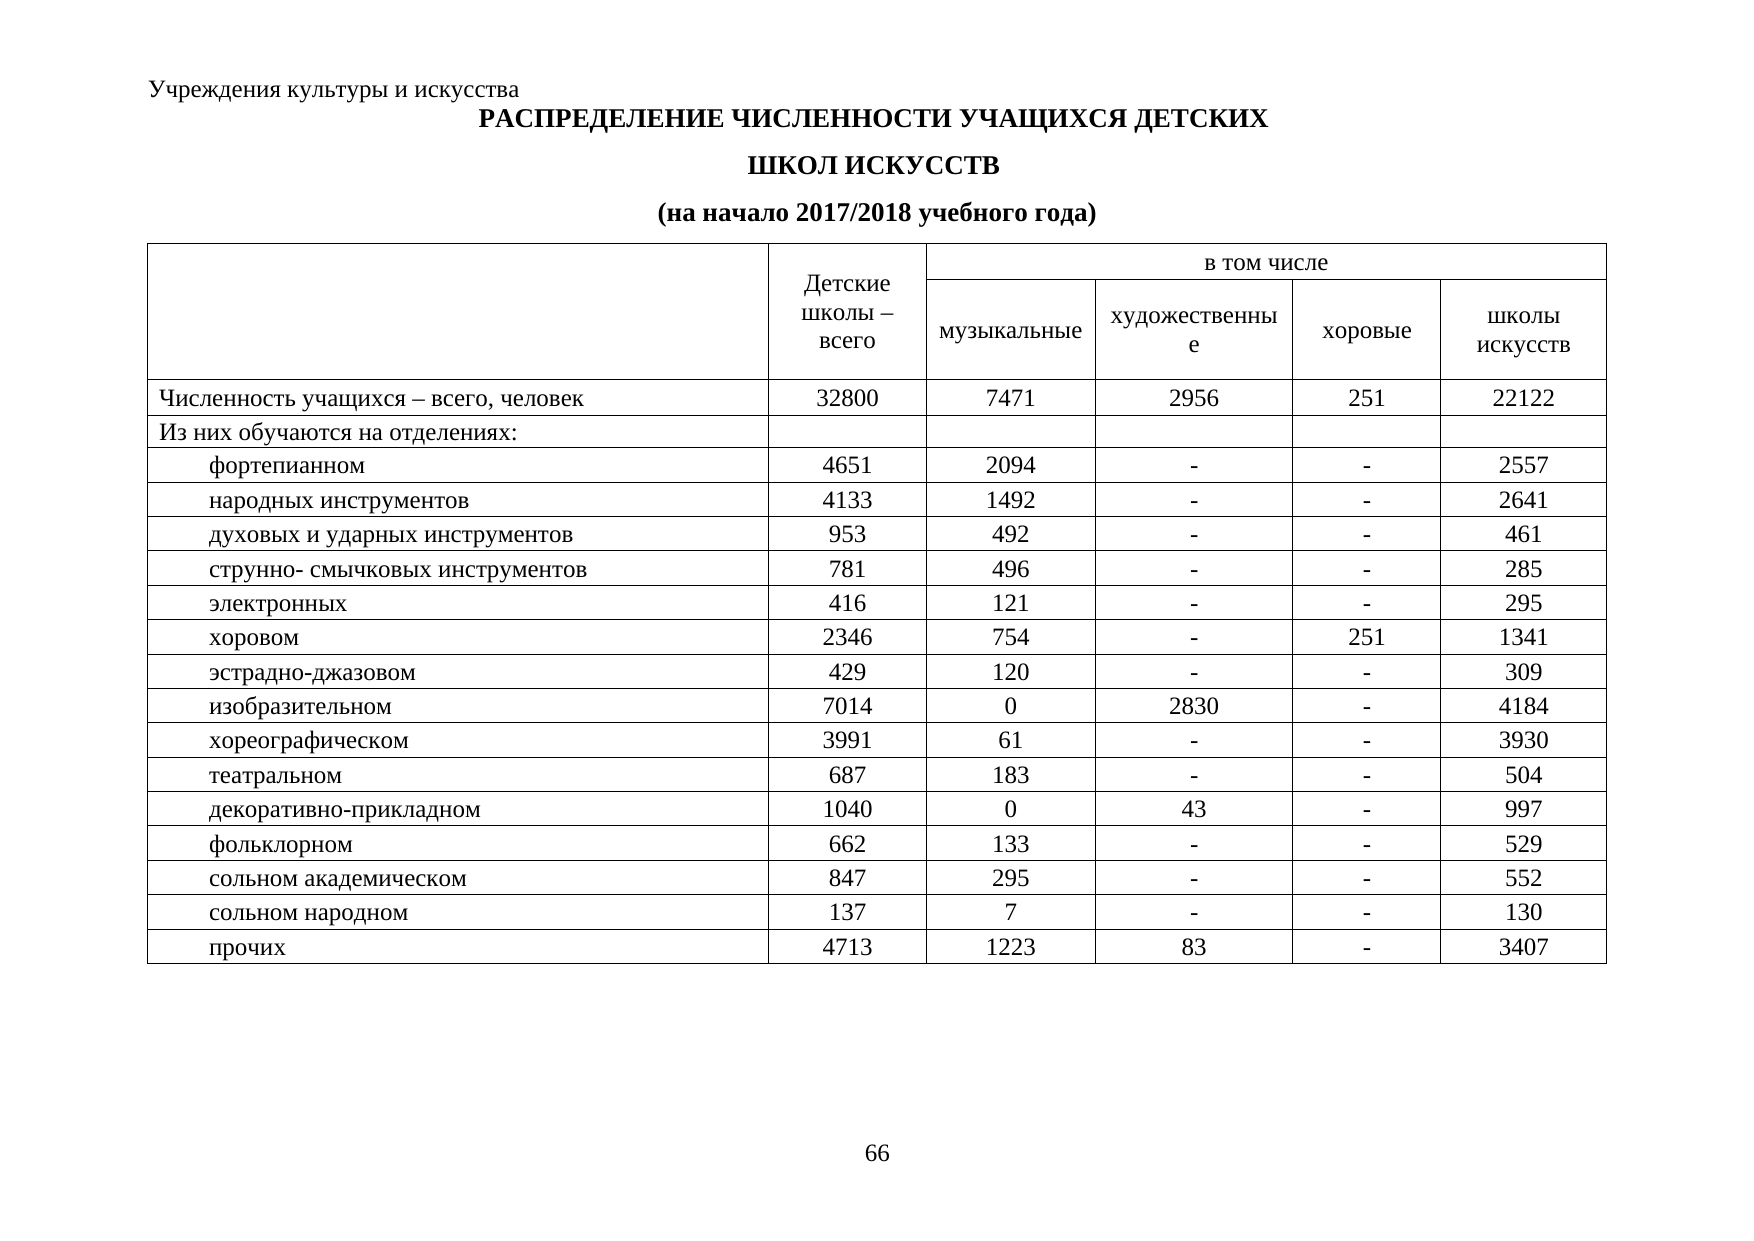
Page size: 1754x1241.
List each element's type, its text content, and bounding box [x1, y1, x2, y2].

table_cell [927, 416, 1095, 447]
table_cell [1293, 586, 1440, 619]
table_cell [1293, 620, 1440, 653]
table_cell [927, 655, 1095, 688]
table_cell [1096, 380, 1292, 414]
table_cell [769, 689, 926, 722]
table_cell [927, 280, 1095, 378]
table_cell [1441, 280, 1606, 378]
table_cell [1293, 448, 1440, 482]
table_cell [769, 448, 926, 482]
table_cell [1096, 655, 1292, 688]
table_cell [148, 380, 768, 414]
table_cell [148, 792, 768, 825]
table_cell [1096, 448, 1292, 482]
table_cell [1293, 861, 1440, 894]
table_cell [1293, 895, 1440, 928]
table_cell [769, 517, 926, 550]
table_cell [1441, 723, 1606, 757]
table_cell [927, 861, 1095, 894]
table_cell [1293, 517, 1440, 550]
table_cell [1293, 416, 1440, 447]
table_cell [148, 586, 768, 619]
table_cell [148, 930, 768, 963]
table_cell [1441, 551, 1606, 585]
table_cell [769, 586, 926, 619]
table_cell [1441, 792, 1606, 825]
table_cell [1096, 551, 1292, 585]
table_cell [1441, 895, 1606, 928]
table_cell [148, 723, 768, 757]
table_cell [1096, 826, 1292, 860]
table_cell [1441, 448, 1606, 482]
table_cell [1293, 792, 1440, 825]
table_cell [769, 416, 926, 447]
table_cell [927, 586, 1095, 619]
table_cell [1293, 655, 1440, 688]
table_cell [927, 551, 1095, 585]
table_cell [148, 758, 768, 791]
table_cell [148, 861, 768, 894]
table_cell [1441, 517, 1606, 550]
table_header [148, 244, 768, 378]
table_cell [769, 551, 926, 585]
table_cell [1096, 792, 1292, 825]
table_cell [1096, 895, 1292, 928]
subtitle РАСПРЕДЕЛЕНИЕ ЧИСЛЕННОСТИ УЧАЩИХСЯ ДЕТСКИХ ШКОЛ ИСКУССТВ (на начало 2017/2018 учебного года) [148, 103, 1606, 227]
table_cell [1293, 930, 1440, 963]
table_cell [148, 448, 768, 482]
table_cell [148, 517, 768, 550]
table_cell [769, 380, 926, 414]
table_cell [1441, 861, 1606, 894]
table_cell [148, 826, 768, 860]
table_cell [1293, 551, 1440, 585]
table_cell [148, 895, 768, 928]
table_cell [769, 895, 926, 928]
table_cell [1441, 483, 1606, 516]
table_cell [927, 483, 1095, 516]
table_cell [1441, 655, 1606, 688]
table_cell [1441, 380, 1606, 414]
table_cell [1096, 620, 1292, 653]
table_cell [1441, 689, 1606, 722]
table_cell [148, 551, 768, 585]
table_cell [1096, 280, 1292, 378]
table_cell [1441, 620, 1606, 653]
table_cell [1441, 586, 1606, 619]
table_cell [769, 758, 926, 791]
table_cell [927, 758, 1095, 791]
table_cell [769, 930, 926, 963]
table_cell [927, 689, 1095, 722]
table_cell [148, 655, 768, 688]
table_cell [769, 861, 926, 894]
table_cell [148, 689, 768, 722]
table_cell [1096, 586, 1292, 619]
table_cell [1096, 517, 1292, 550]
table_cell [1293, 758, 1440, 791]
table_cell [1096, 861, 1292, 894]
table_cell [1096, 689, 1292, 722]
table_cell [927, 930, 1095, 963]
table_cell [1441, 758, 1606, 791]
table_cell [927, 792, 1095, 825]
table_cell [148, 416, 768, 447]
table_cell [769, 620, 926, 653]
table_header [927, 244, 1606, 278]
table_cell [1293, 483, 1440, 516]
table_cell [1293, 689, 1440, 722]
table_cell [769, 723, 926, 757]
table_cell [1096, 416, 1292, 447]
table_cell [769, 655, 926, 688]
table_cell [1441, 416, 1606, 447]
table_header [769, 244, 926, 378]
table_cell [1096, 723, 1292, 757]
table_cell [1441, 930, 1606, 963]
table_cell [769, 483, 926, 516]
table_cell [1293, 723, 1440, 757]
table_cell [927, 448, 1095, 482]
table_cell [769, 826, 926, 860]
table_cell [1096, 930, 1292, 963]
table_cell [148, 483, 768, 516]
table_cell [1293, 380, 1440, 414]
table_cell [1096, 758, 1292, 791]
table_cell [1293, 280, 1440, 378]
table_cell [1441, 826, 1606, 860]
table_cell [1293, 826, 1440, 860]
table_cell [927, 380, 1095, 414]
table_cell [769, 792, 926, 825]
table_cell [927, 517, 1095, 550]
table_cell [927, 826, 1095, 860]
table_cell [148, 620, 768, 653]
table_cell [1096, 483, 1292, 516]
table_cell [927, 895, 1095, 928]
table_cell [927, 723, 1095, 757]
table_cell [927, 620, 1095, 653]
